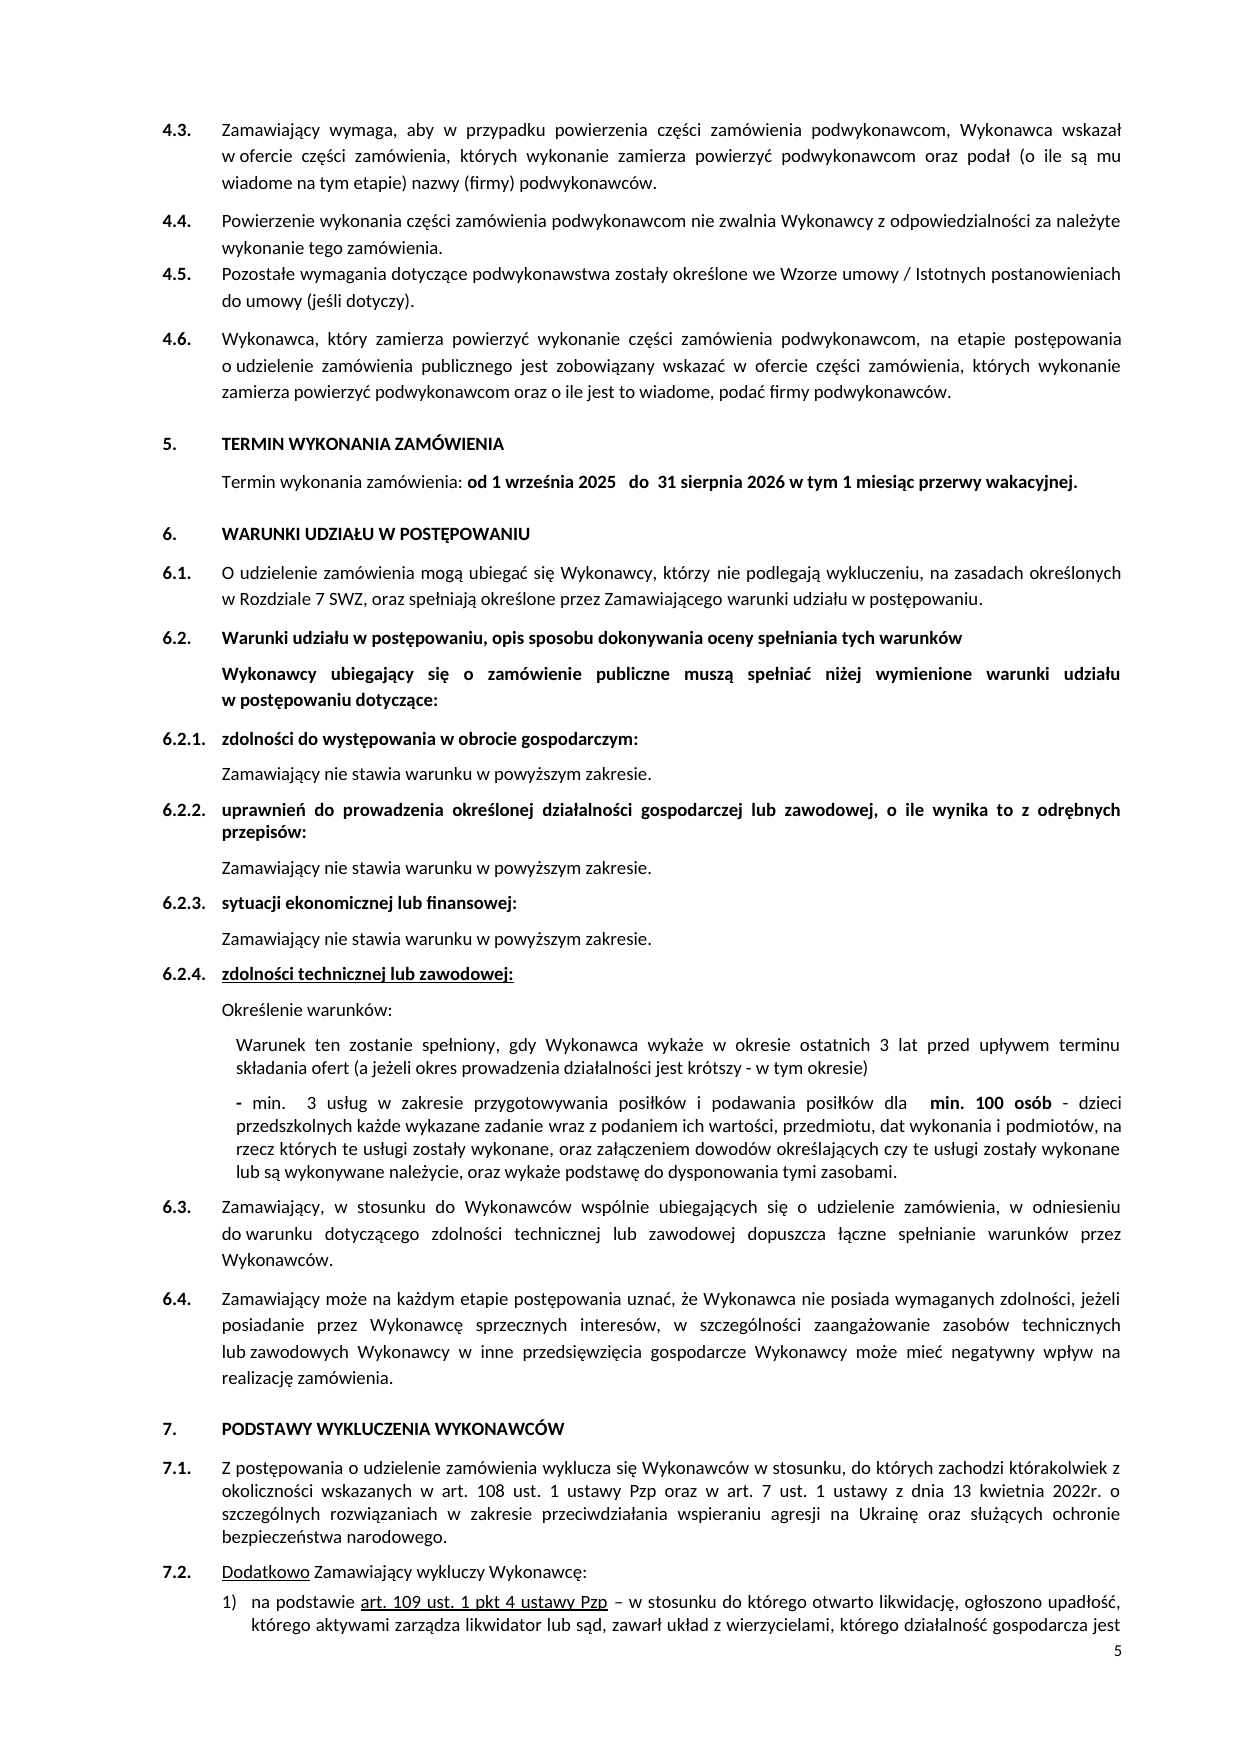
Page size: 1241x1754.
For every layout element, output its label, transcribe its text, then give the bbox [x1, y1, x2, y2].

list Z postępowania o udzielenie zamówienia wyklucza się Wykonawców w stosunku, do których zachodzi którakolwiek z okoliczności wskazanych w art. 108 ust. 1 ustawy Pzp oraz w art. 7 ust. 1 ustawy z dnia 13 kwietnia 2022r. o szczególnych rozwiązaniach w zakresie przeciwdziałania wspieraniu agresji na Ukrainę oraz służących ochronie bezpieczeństwa narodowego. [162, 1456, 1122, 1548]
list uprawnień do prowadzenia określonej działalności gospodarczej lub zawodowej, o ile wynika to z odrębnych przepisów: [162, 798, 1122, 843]
text Wykonawcy ubiegający się o zamówienie publiczne muszą spełniać niżej wymienione warunki udziału w postępowaniu dotyczące: [222, 662, 1122, 711]
text Określenie warunków: [222, 998, 1122, 1021]
list sytuacji ekonomicznej lub finansowej: [162, 891, 1122, 914]
list Zamawiający, w stosunku do Wykonawców wspólnie ubiegających się o udzielenie zamówienia, w odniesieniu do warunku dotyczącego zdolności technicznej lub zawodowej dopuszcza łączne spełnianie warunków przez Wykonawców. [162, 1196, 1122, 1271]
list Powierzenie wykonania części zamówienia podwykonawcom nie zwalnia Wykonawcy z odpowiedzialności za należyte wykonanie tego zamówienia. [162, 210, 1122, 259]
list Warunki udziału w postępowaniu, opis sposobu dokonywania oceny spełniania tych warunków [162, 626, 1122, 649]
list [222, 1590, 1122, 1636]
text Zamawiający nie stawia warunku w powyższym zakresie. [222, 927, 1122, 950]
list WARUNKI UDZIAŁU W POSTĘPOWANIU [162, 522, 1122, 545]
text Zamawiający nie stawia warunku w powyższym zakresie. [222, 762, 1122, 785]
list zdolności technicznej lub zawodowej: [162, 962, 1122, 985]
text Zamawiający nie stawia warunku w powyższym zakresie. [222, 856, 1122, 879]
text - min. 3 usług w zakresie przygotowywania posiłków i podawania posiłków dla min. 100 osób - dzieci przedszkolnych każde wykazane zadanie wraz z podaniem ich wartości, przedmiotu, dat wykonania i podmiotów, na rzecz których te usługi zostały wykonane, oraz załączeniem dowodów określających czy te usługi zostały wykonane lub są wykonywane należycie, oraz wykaże podstawę do dysponowania tymi zasobami. [236, 1091, 1122, 1183]
list Dodatkowo Zamawiający wykluczy Wykonawcę: [162, 1561, 1122, 1583]
list PODSTAWY WYKLUCZENIA WYKONAWCÓW [162, 1418, 1122, 1441]
text Warunek ten zostanie spełniony, gdy Wykonawca wykaże w okresie ostatnich 3 lat przed upływem terminu składania ofert (a jeżeli okres prowadzenia działalności jest krótszy - w tym okresie) [236, 1033, 1122, 1079]
list Zamawiający może na każdym etapie postępowania uznać, że Wykonawca nie posiada wymaganych zdolności, jeżeli posiadanie przez Wykonawcę sprzecznych interesów, w szczególności zaangażowanie zasobów technicznych lub zawodowych Wykonawcy w inne przedsięwzięcia gospodarcze Wykonawcy może mieć negatywny wpływ na realizację zamówienia. [162, 1287, 1122, 1389]
list TERMIN WYKONANIA ZAMÓWIENIA [162, 432, 1122, 454]
list zdolności do występowania w obrocie gospodarczym: [162, 727, 1122, 750]
text Termin wykonania zamówienia: od 1 września 2025 do 31 sierpnia 2026 w tym 1 miesiąc przerwy wakacyjnej. [162, 471, 1122, 493]
list Wykonawca, który zamierza powierzyć wykonanie części zamówienia podwykonawcom, na etapie postępowania o udzielenie zamówienia publicznego jest zobowiązany wskazać w ofercie części zamówienia, których wykonanie zamierza powierzyć podwykonawcom oraz o ile jest to wiadome, podać firmy podwykonawców. [162, 328, 1122, 403]
list Zamawiający wymaga, aby w przypadku powierzenia części zamówienia podwykonawcom, Wykonawca wskazał w ofercie części zamówienia, których wykonanie zamierza powierzyć podwykonawcom oraz podał (o ile są mu wiadome na tym etapie) nazwy (firmy) podwykonawców. [162, 118, 1122, 194]
list O udzielenie zamówienia mogą ubiegać się Wykonawcy, którzy nie podlegają wykluczeniu, na zasadach określonych w Rozdziale 7 SWZ, oraz spełniają określone przez Zamawiającego warunki udziału w postępowaniu. [162, 561, 1122, 610]
list Pozostałe wymagania dotyczące podwykonawstwa zostały określone we Wzorze umowy / Istotnych postanowieniach do umowy (jeśli dotyczy). [162, 262, 1122, 312]
